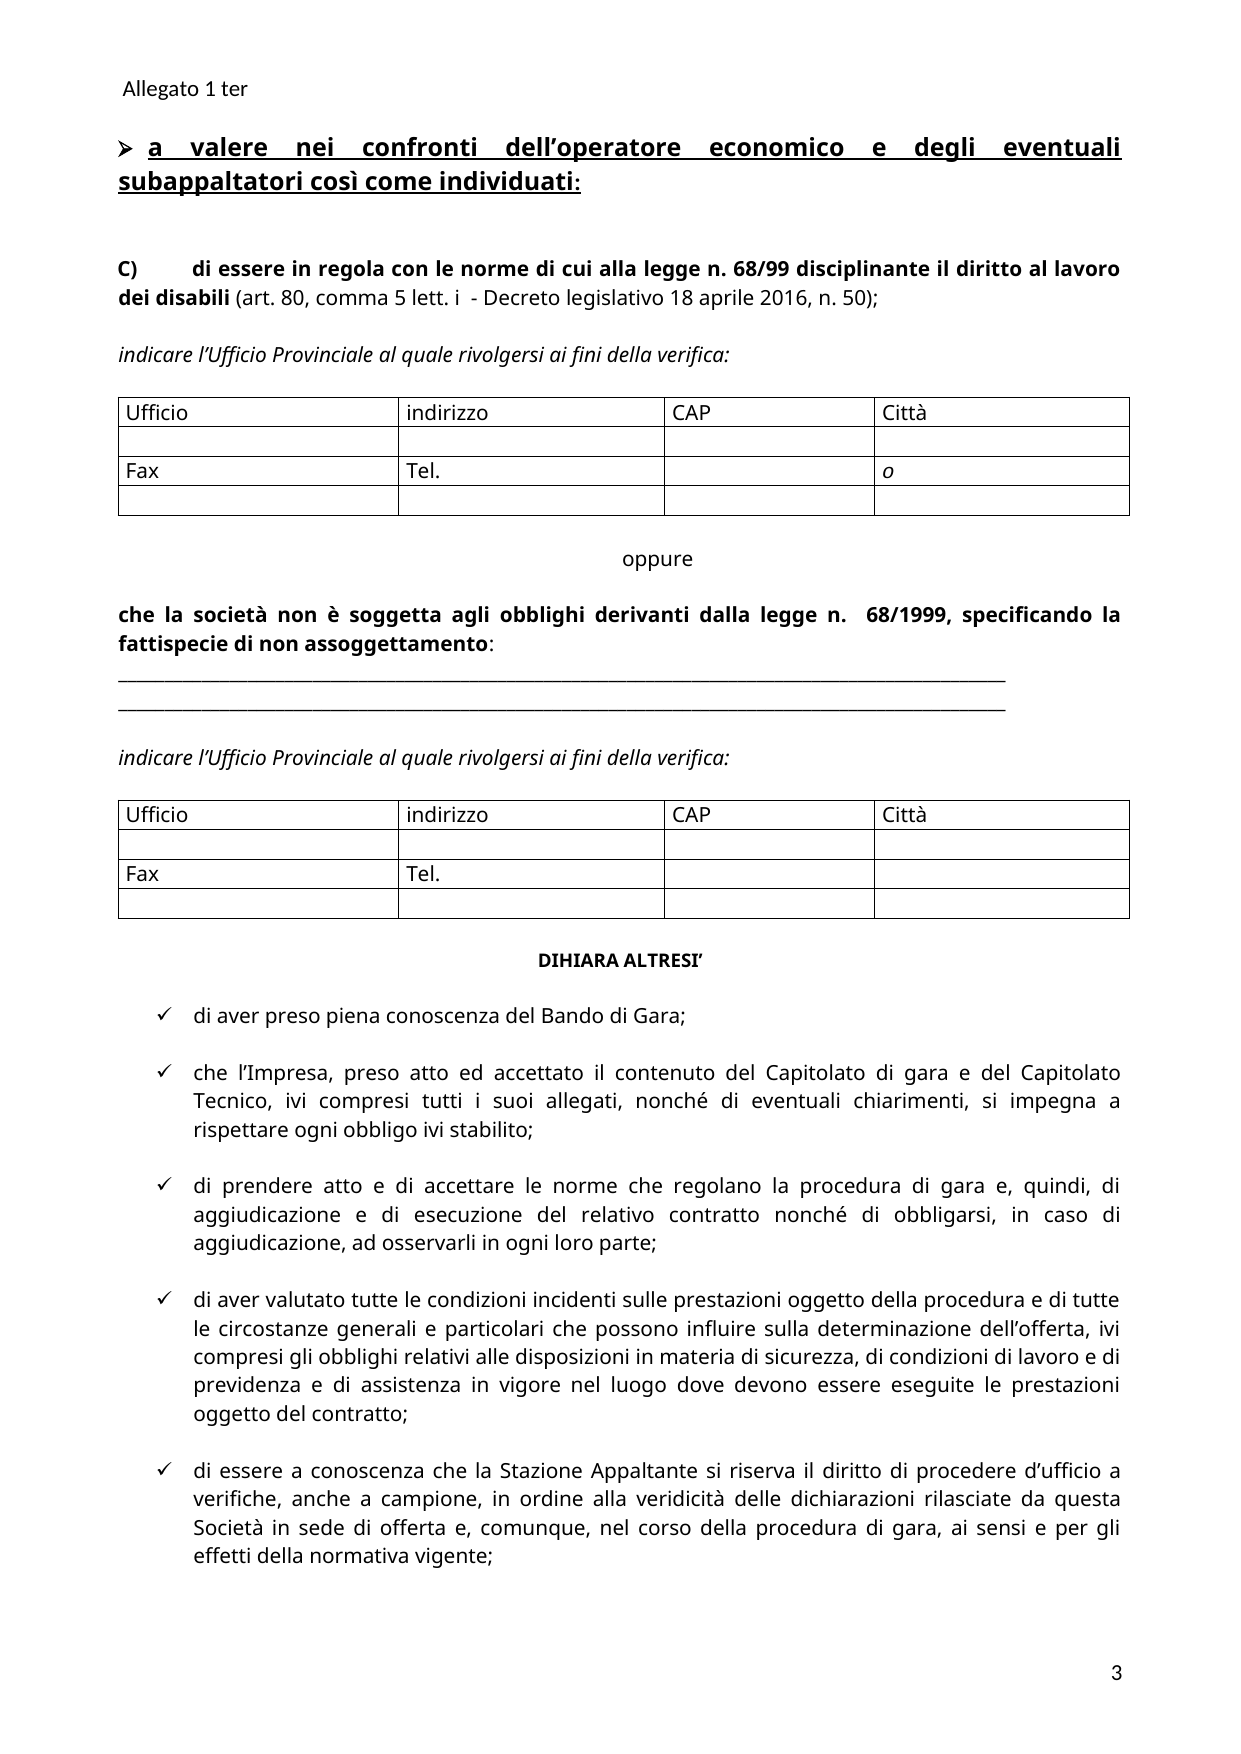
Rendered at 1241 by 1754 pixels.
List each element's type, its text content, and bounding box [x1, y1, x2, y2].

list di essere in regola con le norme di cui alla legge n. 68/99 disciplinante il diritto al lavoro dei disabili (art. 80, comma 5 lett. i - Decreto legislativo 18 aprile 2016, n. 50); [117, 254, 1122, 311]
table_cell [119, 427, 398, 456]
table_cell [875, 427, 1129, 456]
table_cell [665, 457, 874, 485]
text DIHIARA ALTRESI’ [118, 947, 1122, 972]
table_cell [119, 889, 398, 917]
list di prendere atto e di accettare le norme che regolano la procedura di gara e, quindi, di aggiudicazione e di esecuzione del relativo contratto nonché di obbligarsi, in caso di aggiudicazione, ad osservarli in ogni loro parte; [156, 1172, 1122, 1257]
list di essere a conoscenza che si riserva il diritto di procedere d’ufficio a verifiche, anche a campione, in ordine alla veridicità delle dichiarazioni rilasciate da questa Società in sede di offerta e, comunque, nel corso della procedura di gara, ai sensi e per gli effetti della normativa vigente; [156, 1456, 1122, 1570]
list che l’Impresa, preso atto ed accettato il contenuto del Capitolato di gara e del Capitolato Tecnico, ivi compresi tutti i suoi allegati, nonché di eventuali chiarimenti, si impegna a rispettare ogni obbligo ivi stabilito; [156, 1058, 1122, 1143]
table_header Città [875, 801, 1129, 829]
table_header Ufficio [119, 398, 398, 426]
table_cell [665, 486, 874, 514]
table_cell [399, 889, 664, 917]
table_header indirizzo [399, 801, 664, 829]
table_header Ufficio [119, 801, 398, 829]
text ________________________________________________________________________________________________ [118, 686, 1122, 714]
table_cell [119, 830, 398, 858]
table_header CAP [665, 398, 874, 426]
table_cell [665, 889, 874, 917]
table_cell [399, 427, 664, 456]
text ________________________________________________________________________________________________ [118, 657, 1122, 686]
list a valere nei confronti dell’operatore economico e degli eventuali subappaltatori così come individuati: [117, 129, 1122, 197]
table_cell [665, 830, 874, 858]
table_cell Tel. [399, 860, 664, 888]
table_cell [399, 830, 664, 858]
table_cell [875, 860, 1129, 888]
table_cell [665, 860, 874, 888]
table_header Città [875, 398, 1129, 426]
text oppure [193, 544, 1122, 572]
table_cell Fax [119, 457, 398, 485]
table_cell [665, 427, 874, 456]
table_cell [875, 889, 1129, 917]
text indicare l’Ufficio Provinciale al quale rivolgersi ai fini della verifica: [118, 340, 1122, 368]
table_header CAP [665, 801, 874, 829]
table_cell [875, 486, 1129, 514]
table_cell Tel. [399, 457, 664, 485]
table_cell [875, 457, 1129, 485]
list di aver preso piena conoscenza del Bando di Gara; [156, 1001, 1122, 1029]
table_cell [119, 486, 398, 514]
table_cell Fax [119, 860, 398, 888]
text che la società non è soggetta agli obblighi derivanti dalla legge n. 68/1999, specificando la fattispecie di non assoggettamento: [118, 601, 1122, 657]
table_header indirizzo [399, 398, 664, 426]
table_cell [875, 830, 1129, 858]
text indicare l’Ufficio Provinciale al quale rivolgersi ai fini della verifica: [118, 743, 1122, 771]
table_cell [399, 486, 664, 514]
list di aver valutato tutte le condizioni incidenti sulle prestazioni oggetto della procedura e di tutte le circostanze generali e particolari che possono influire sulla determinazione dell’offerta, ivi compresi gli obblighi relativi alle disposizioni in materia di sicurezza, di condizioni di lavoro e di previdenza e di assistenza in vigore nel luogo dove devono essere eseguite le prestazioni oggetto del contratto; [156, 1285, 1122, 1427]
